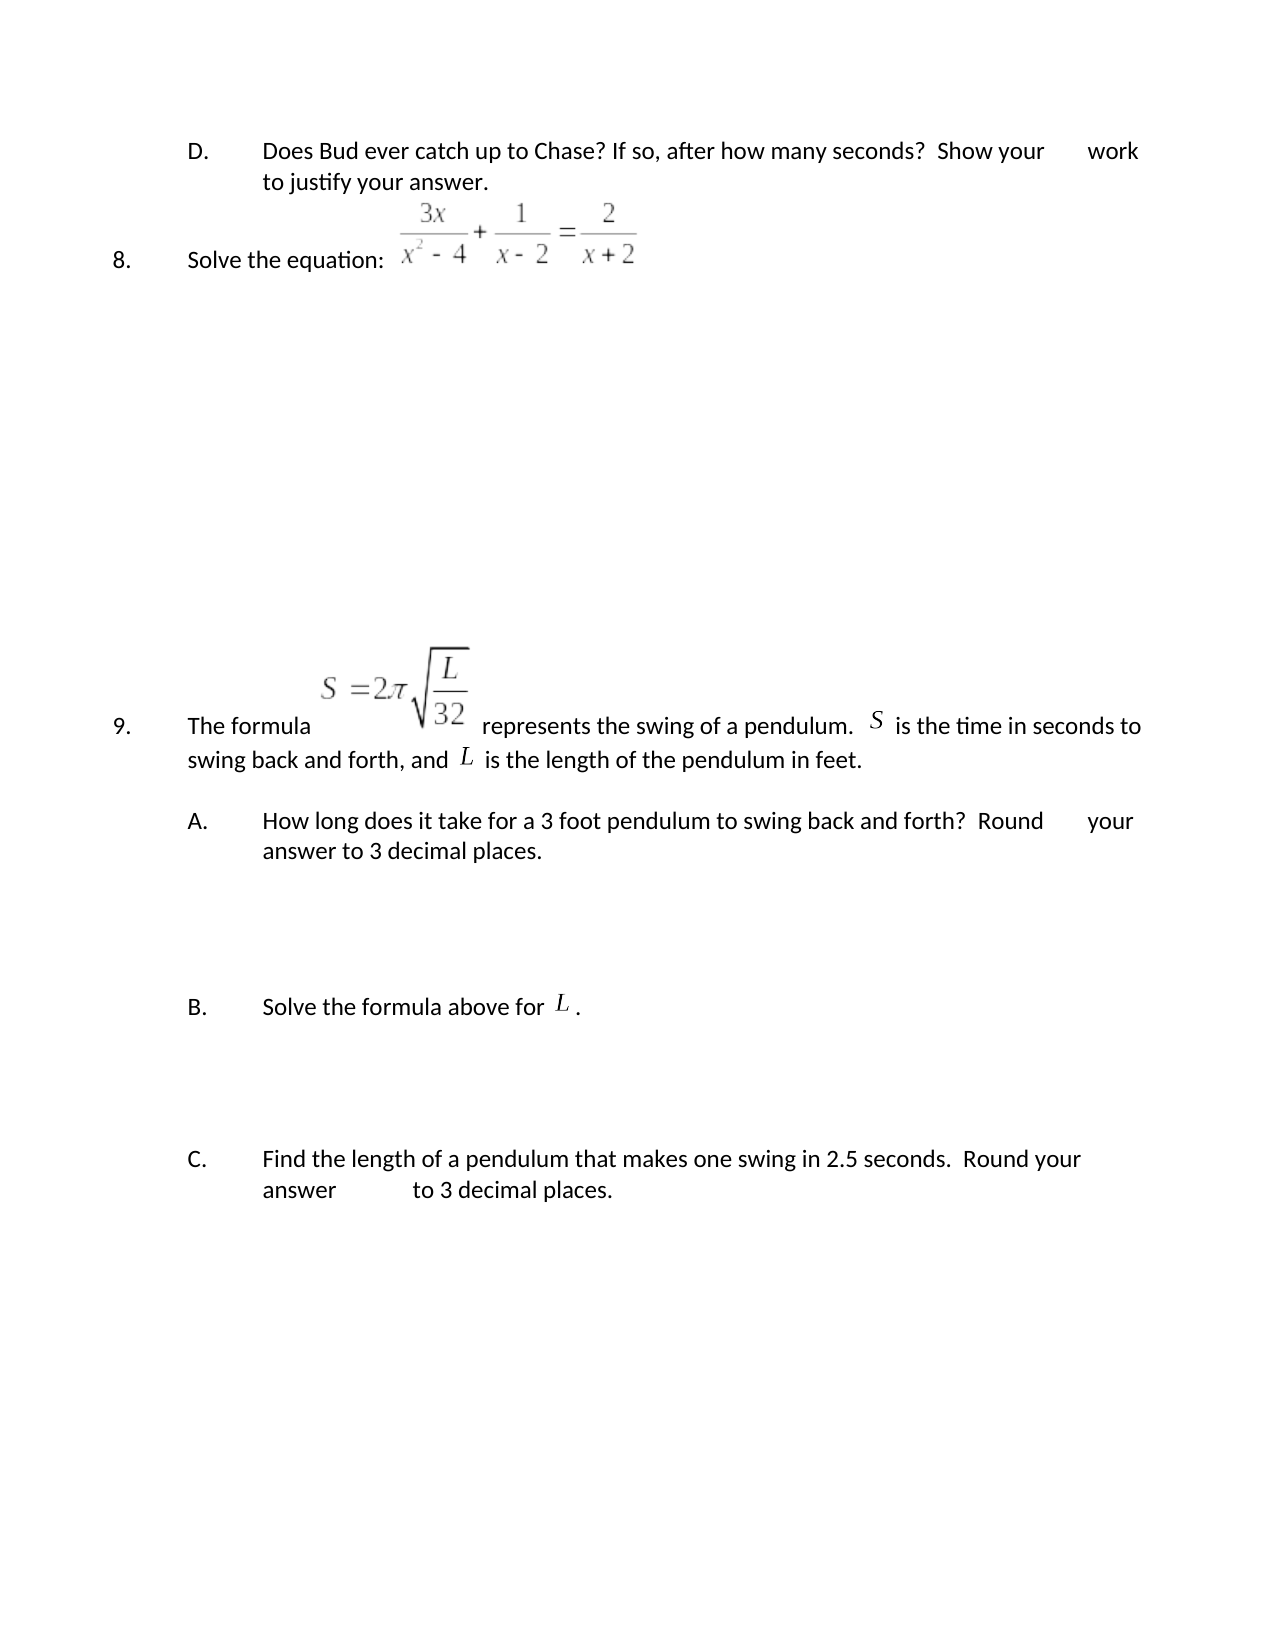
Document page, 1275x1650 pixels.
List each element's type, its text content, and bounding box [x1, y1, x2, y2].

text B. Solve the formula above for . [112, 988, 1162, 1021]
text A. How long does it take for a 3 foot pendulum to swing back and forth? Round your answer to 3 decimal places. [112, 805, 1162, 866]
text 9. The formula represents the swing of a pendulum. is the time in seconds to swing back and forth, and is the length of the pendulum in feet. [112, 641, 1162, 774]
text C. Find the length of a pendulum that makes one swing in 2.5 seconds. Round your answer to 3 decimal places. [112, 1143, 1162, 1204]
text D. Does Bud ever catch up to Chase? If so, after how many seconds? Show your work to justify your answer. [112, 136, 1162, 197]
text 8. Solve the equation: [112, 197, 1162, 275]
